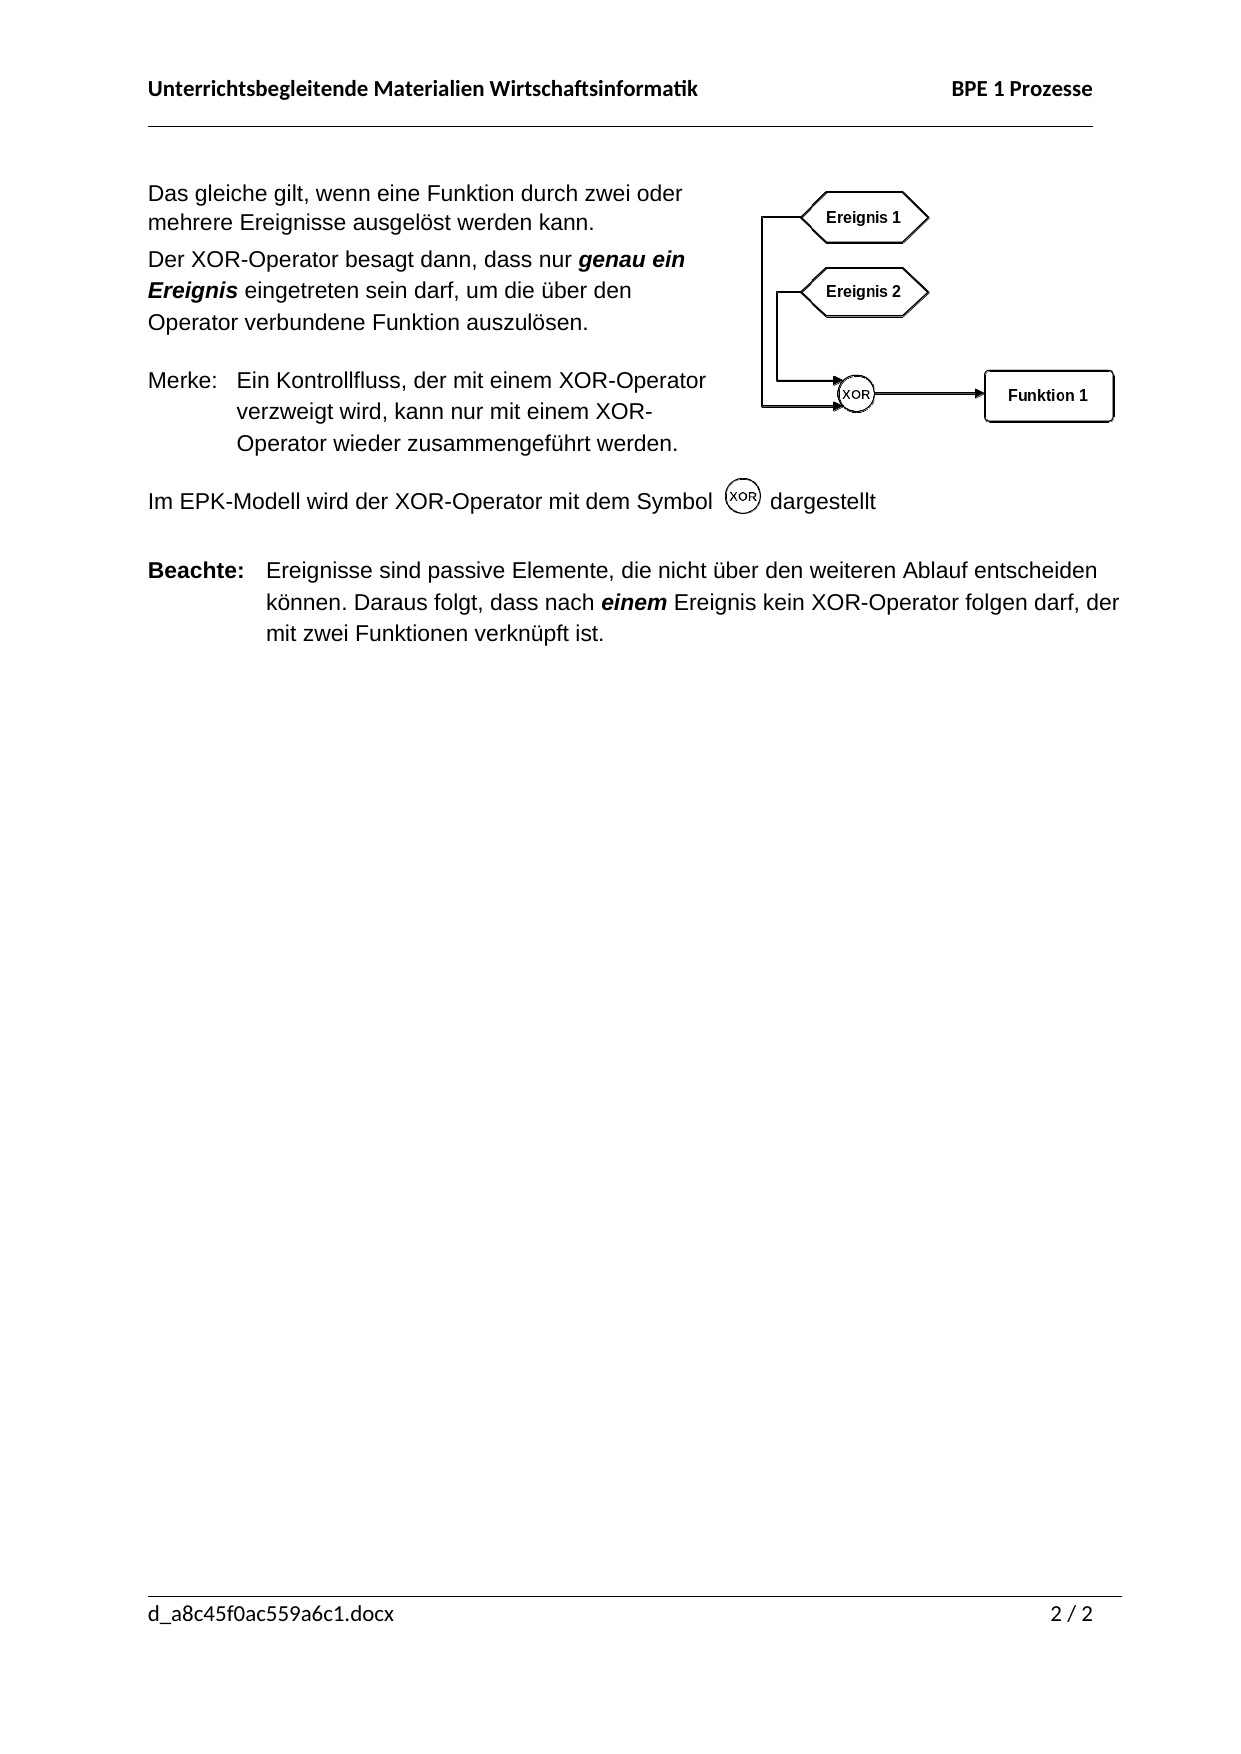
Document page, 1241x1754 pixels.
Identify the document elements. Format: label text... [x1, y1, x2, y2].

table_header [738, 180, 1136, 461]
text Beachte: Ereignisse sind passive Elemente, die nicht über den weiteren Ablauf entscheiden können. Daraus folgt, dass nach einem Ereignis kein XOR-Operator folgen darf, der mit zwei Funktionen verknüpft ist. [148, 557, 1122, 647]
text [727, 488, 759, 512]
table_header Das gleiche gilt, wenn eine Funktion durch zwei oder mehrere Ereignisse ausgelöst werden kann. Der XOR-Operator besagt dann, dass nur genau ein Ereignis eingetreten sein darf, um die über den Operator verbundene Funktion auszulösen. Merke: Ein Kontrollfluss, der mit einem XOR-Operator verzweigt wird, kann nur mit einem XOR-Operator wieder zusammengeführt werden. [136, 180, 738, 461]
text Im EPK-Modell wird der XOR-Operator mit dem Symbol dargestellt [148, 488, 736, 514]
text Im EPK-Modell wird der XOR-Operator mit dem Symbol dargestellt [750, 488, 1122, 514]
